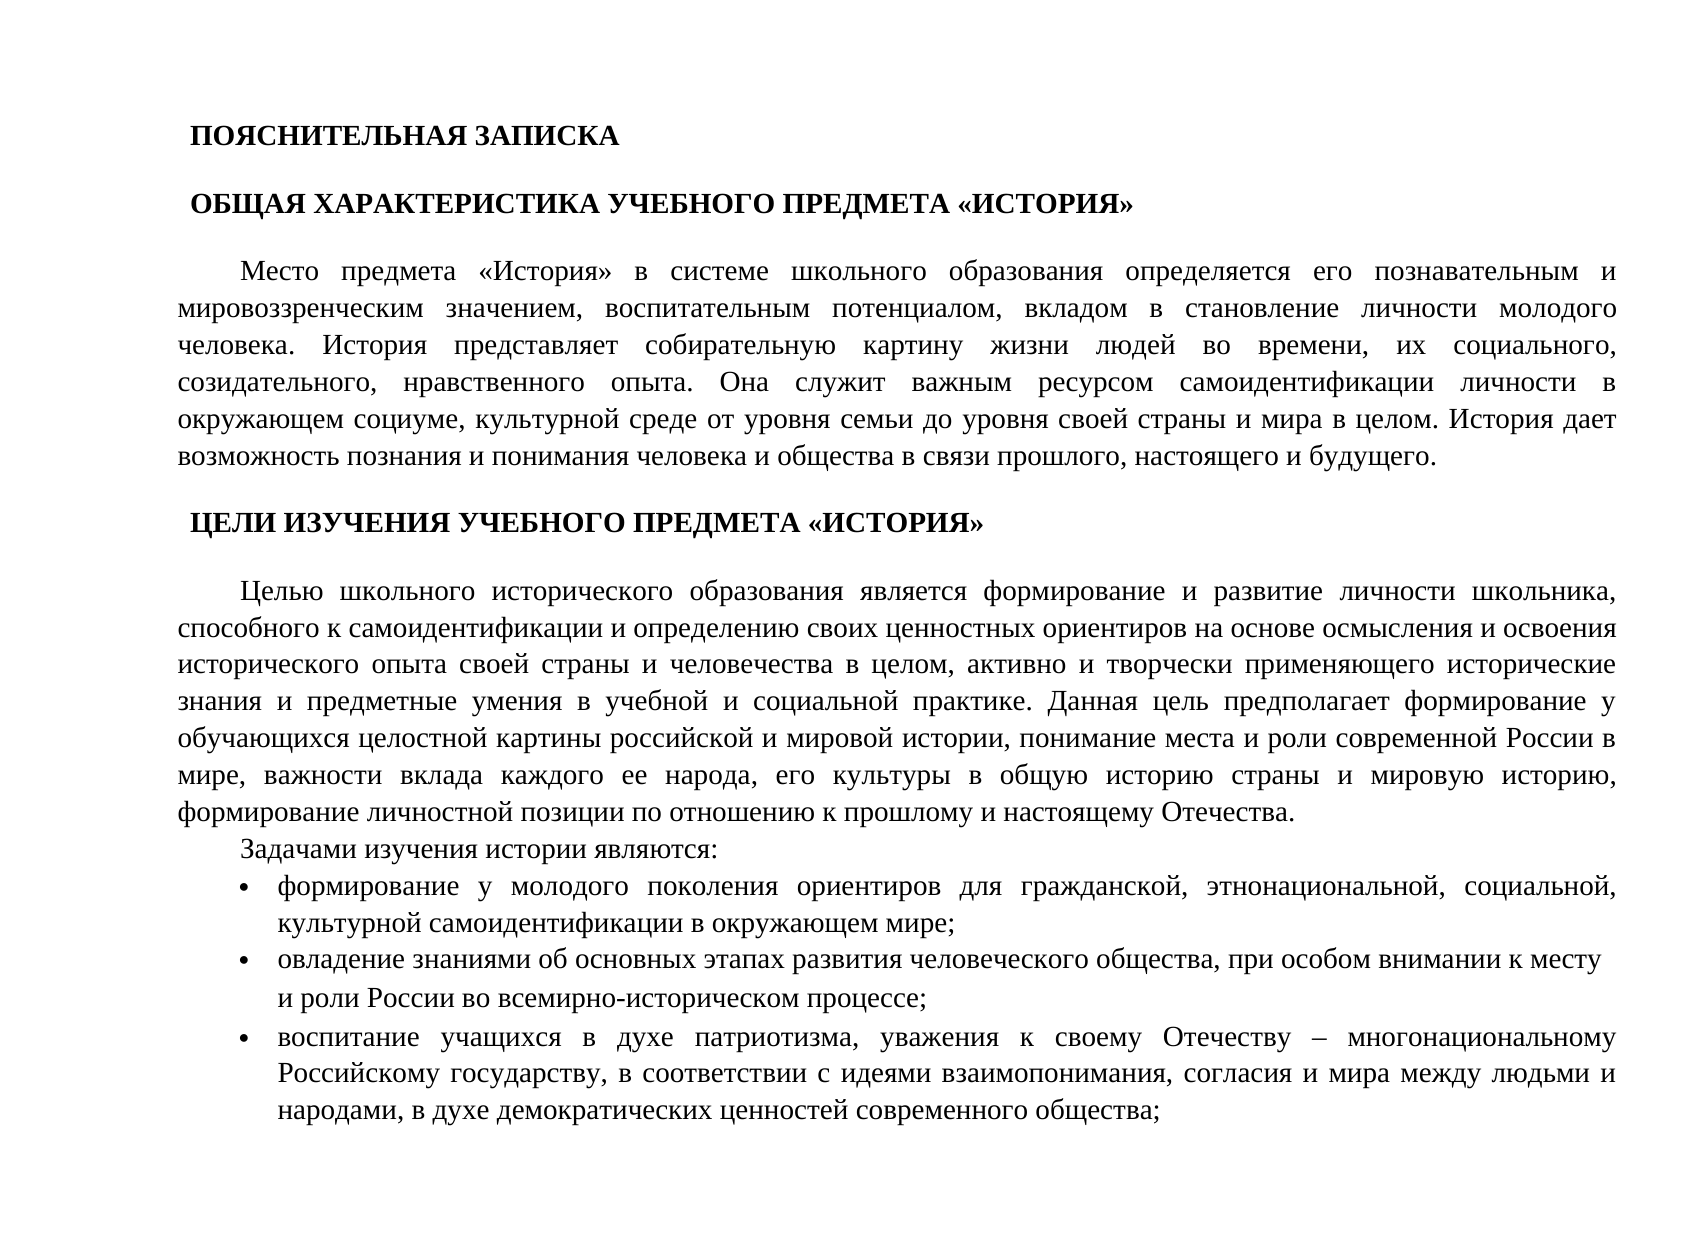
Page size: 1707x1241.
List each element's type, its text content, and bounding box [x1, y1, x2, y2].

list воспитание учащихся в духе патриотизма, уважения к своему Отечеству – многонациональному Российскому государству, в соответствии с идеями взаимопонимания, согласия и мира между людьми и народами, в духе демократических ценностей современного общества; [240, 1019, 1618, 1126]
text ЦЕЛИ ИЗУЧЕНИЯ УЧЕБНОГО ПРЕДМЕТА «ИСТОРИЯ» [190, 505, 1618, 539]
list формирование у молодого поколения ориентиров для гражданской, этнонациональной, социальной, культурной самоидентификации в окружающем мире; [240, 868, 1618, 938]
text Место предмета «История» в системе школьного образования определяется его познавательным и мировоззренческим значением, воспитательным потенциалом, вкладом в становление личности молодого человека. История представляет собирательную картину жизни людей во времени, их социального, созидательного, нравственного опыта. Она служит важным ресурсом самоидентификации личности в окружающем социуме, культурной среде от уровня семьи до уровня своей страны и мира в целом. История дает возможность познания и понимания человека и общества в связи прошлого, настоящего и будущего. [177, 253, 1618, 471]
text ОБЩАЯ ХАРАКТЕРИСТИКА УЧЕБНОГО ПРЕДМЕТА «ИСТОРИЯ» [190, 186, 1618, 219]
text ПОЯСНИТЕЛЬНАЯ ЗАПИСКА [190, 118, 1618, 152]
list овладение знаниями об основных этапах развития человеческого общества, при особом внимании к месту и роли России во всемирно-историческом процессе; [240, 942, 1618, 1014]
text Задачами изучения истории являются: [177, 831, 1618, 864]
text Целью школьного исторического образования является формирование и развитие личности школьника, способного к самоидентификации и определению своих ценностных ориентиров на основе осмысления и освоения исторического опыта своей страны и человечества в целом, активно и творчески применяющего исторические знания и предметные умения в учебной и социальной практике. Данная цель предполагает формирование у обучающихся целостной картины российской и мировой истории, понимание места и роли современной России в мире, важности вклада каждого ее народа, его культуры в общую историю страны и мировую историю, формирование личностной позиции по отношению к прошлому и настоящему Отечества. [177, 573, 1618, 828]
